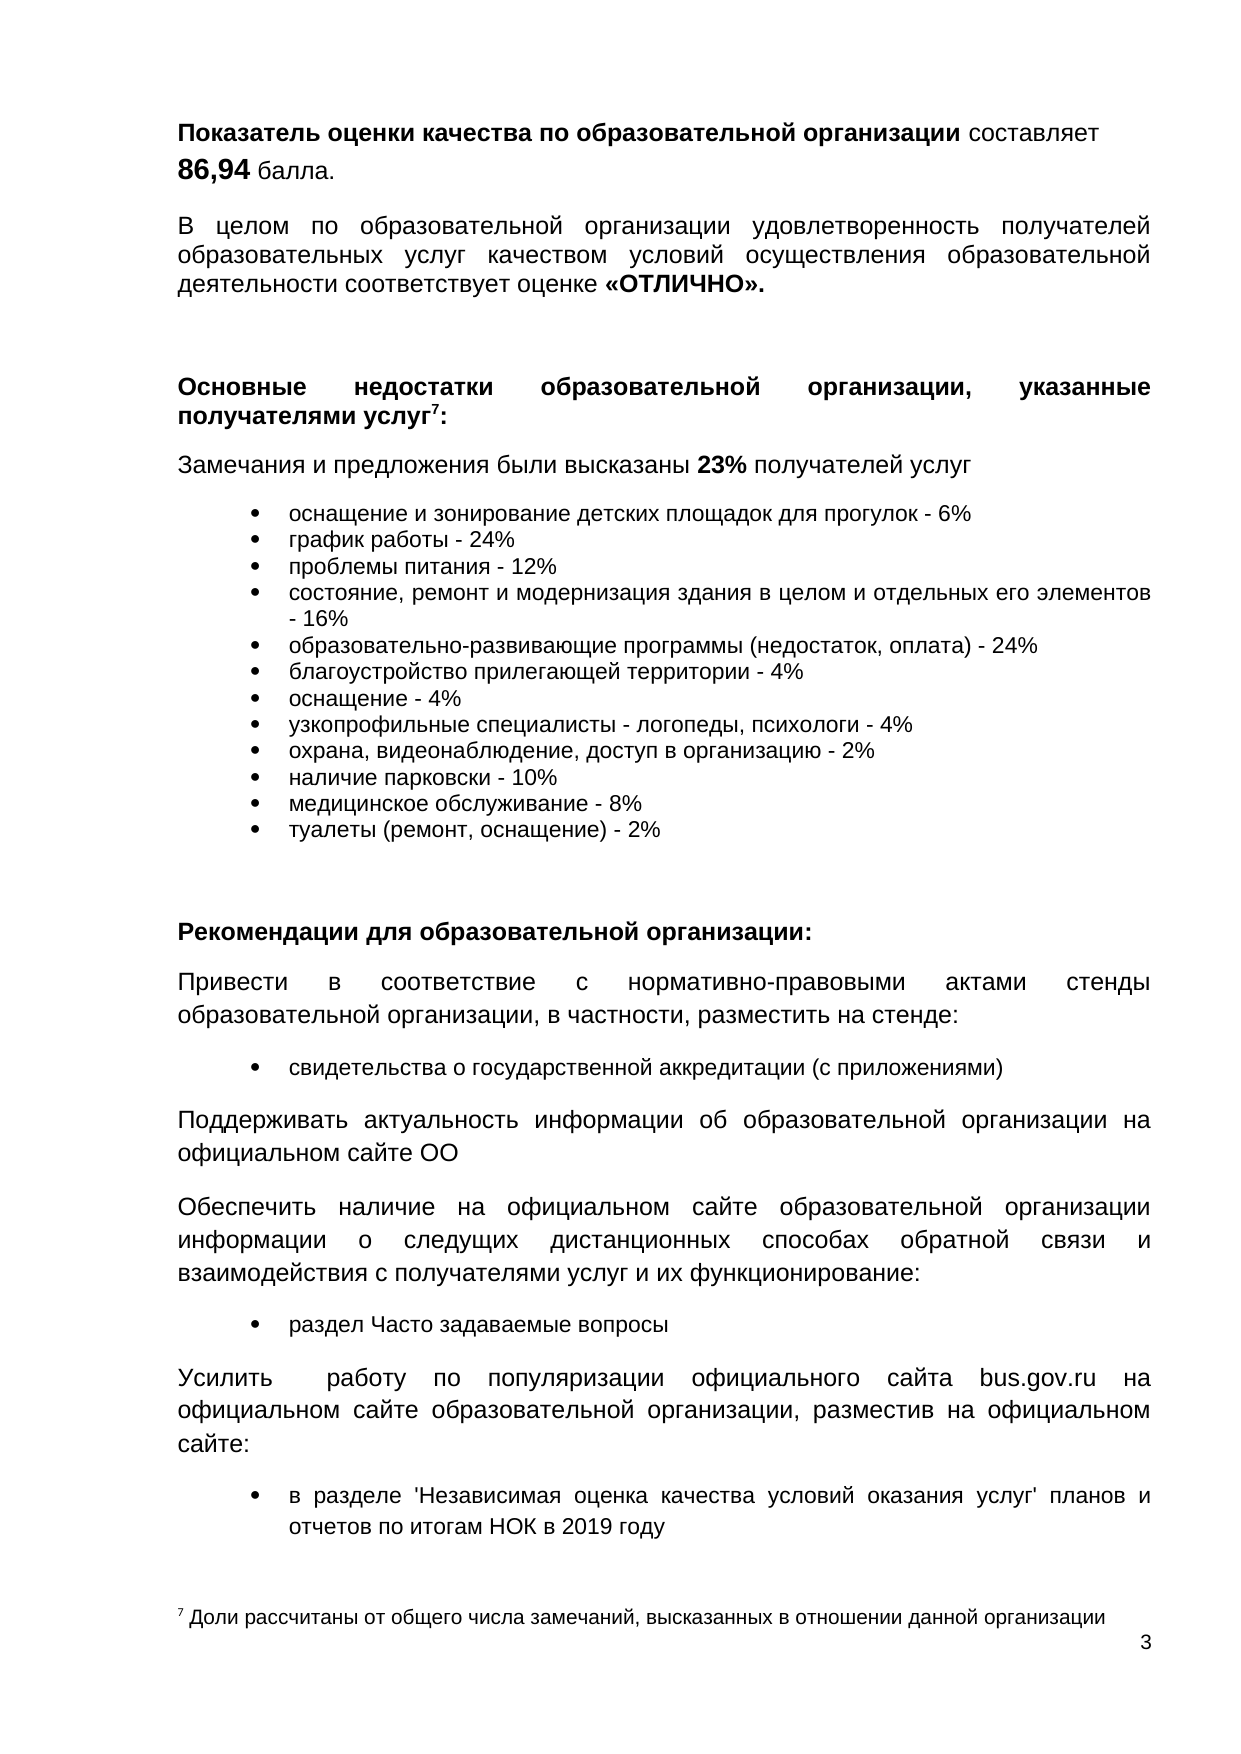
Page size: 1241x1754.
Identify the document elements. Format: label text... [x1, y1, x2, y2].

list оснащение и зонирование детских площадок для прогулок - 6% [251, 500, 1152, 526]
list образовательно-развивающие программы (недостаток, оплата) - 24% [251, 632, 1152, 658]
list раздел Часто задаваемые вопросы [251, 1311, 1152, 1338]
text В целом по образовательной организации удовлетворенность получателей образовательных услуг качеством условий осуществления образовательной деятельности соответствует оценке «ОТЛИЧНО». [177, 211, 1152, 297]
text Рекомендации для образовательной организации: [177, 917, 1152, 946]
list благоустройство прилегающей территории - 4% [251, 658, 1152, 684]
list график работы - 24% [251, 526, 1152, 553]
list проблемы питания - 12% [251, 553, 1152, 579]
list туалеты (ремонт, оснащение) - 2% [251, 816, 1152, 843]
text Обеспечить наличие на официальном сайте образовательной организации информации о следущих дистанционных способах обратной связи и взаимодействия с получателями услуг и их функционирование: [177, 1192, 1152, 1286]
list медицинское обслуживание - 8% [251, 790, 1152, 816]
text Замечания и предложения были высказаны 23% получателей услуг [177, 450, 1152, 479]
list наличие парковски - 10% [251, 763, 1152, 790]
text Основные недостатки образовательной организации, указанные получателями услуг: [177, 372, 1152, 429]
list в разделе 'Независимая оценка качества условий оказания услуг' планов и отчетов по итогам НОК в 2019 году [251, 1482, 1152, 1539]
list охрана, видеонаблюдение, доступ в организацию - 2% [251, 737, 1152, 763]
text Показатель оценки качества по образовательной организации составляет 86,94 балла. [177, 118, 1152, 185]
text Усилить работу по популяризации официального сайта bus.gov.ru на официальном сайте образовательной организации, разместив на официальном сайте: [177, 1362, 1152, 1457]
list состояние, ремонт и модернизация здания в целом и отдельных его элементов - 16% [251, 579, 1152, 632]
list узкопрофильные специалисты - логопеды, психологи - 4% [251, 711, 1152, 737]
list свидетельства о государственной аккредитации (с приложениями) [251, 1054, 1152, 1080]
text Привести в соответствие с нормативно-правовыми актами стенды образовательной организации, в частности, разместить на стенде: [177, 967, 1152, 1028]
list оснащение - 4% [251, 684, 1152, 711]
text Поддерживать актуальность информации об образовательной организации на официальном сайте ОО [177, 1105, 1152, 1166]
